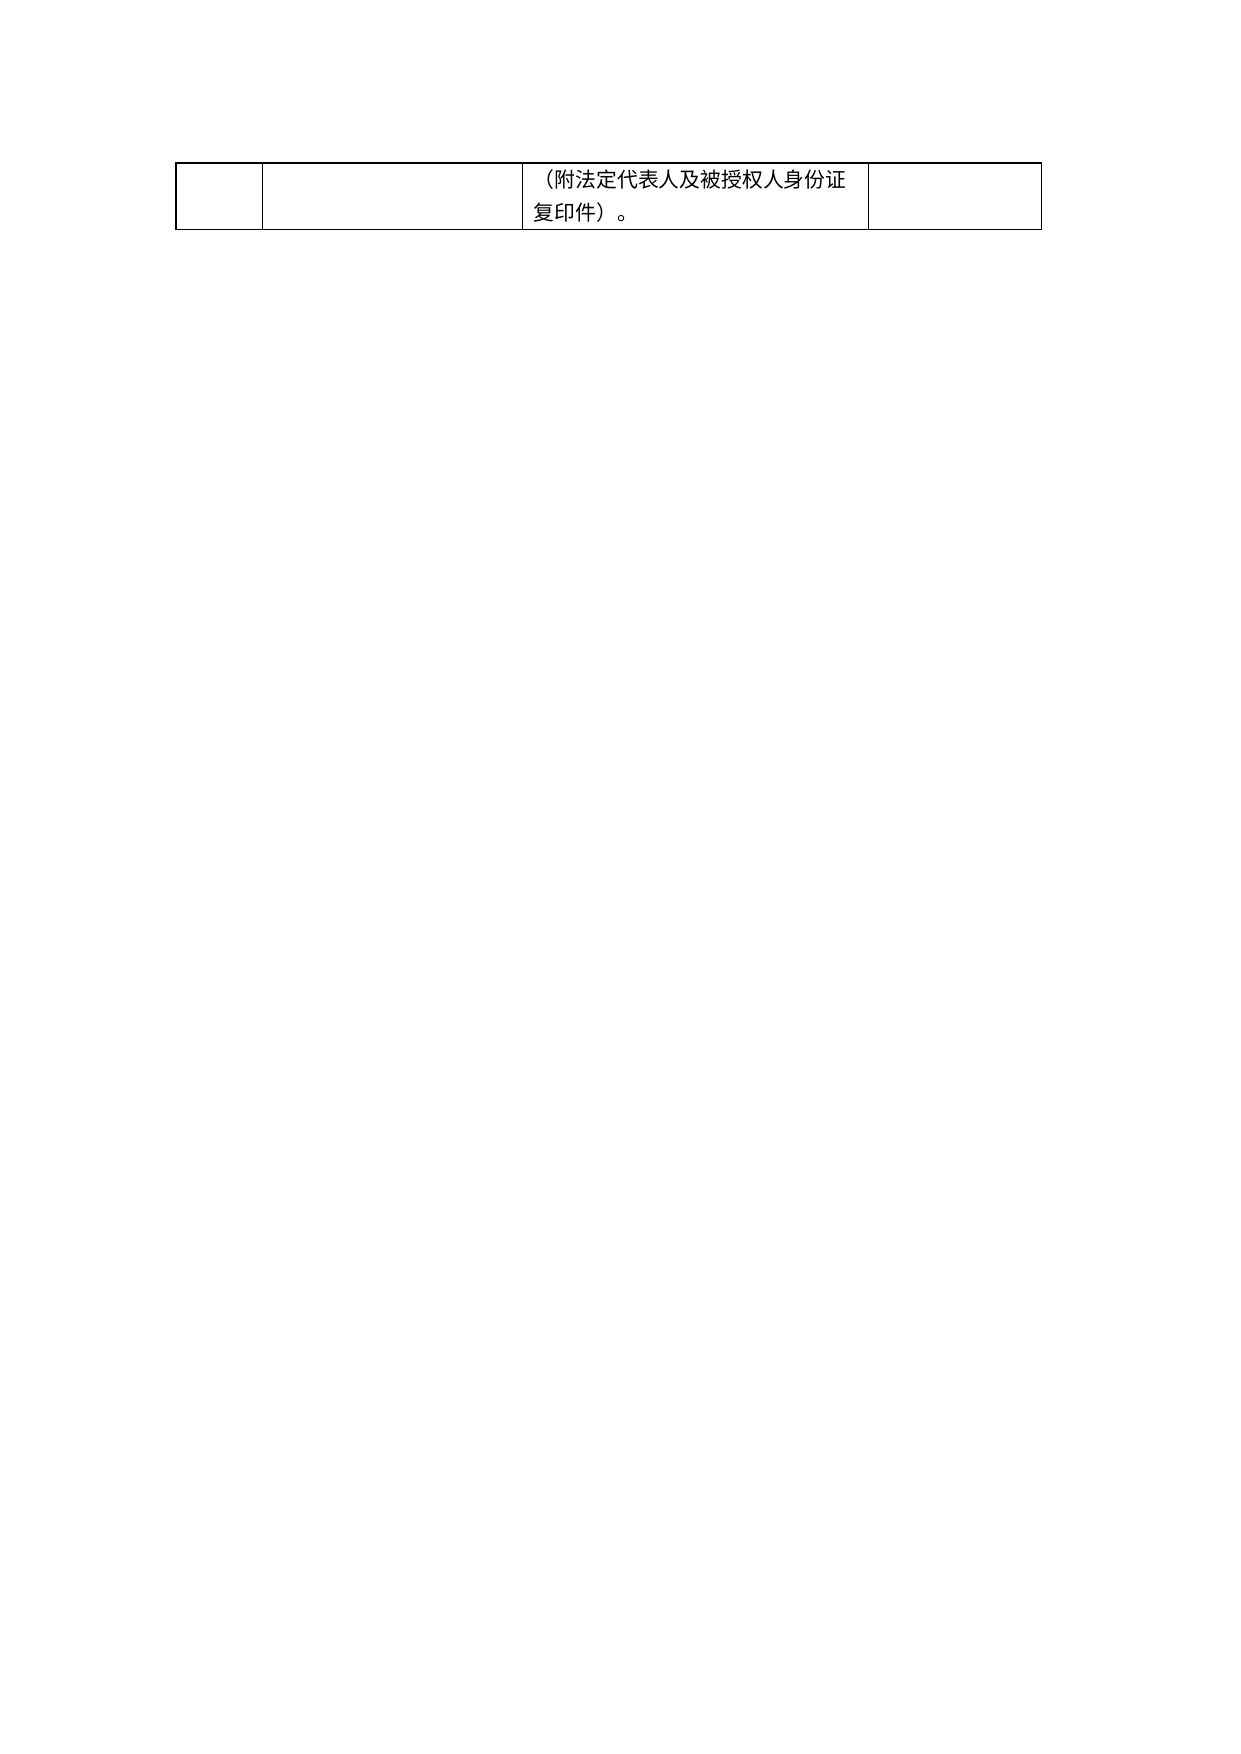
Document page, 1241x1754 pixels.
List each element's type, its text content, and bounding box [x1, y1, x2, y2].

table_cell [869, 164, 1041, 228]
table_cell 9 [177, 164, 262, 228]
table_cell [263, 164, 522, 228]
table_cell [523, 164, 868, 228]
